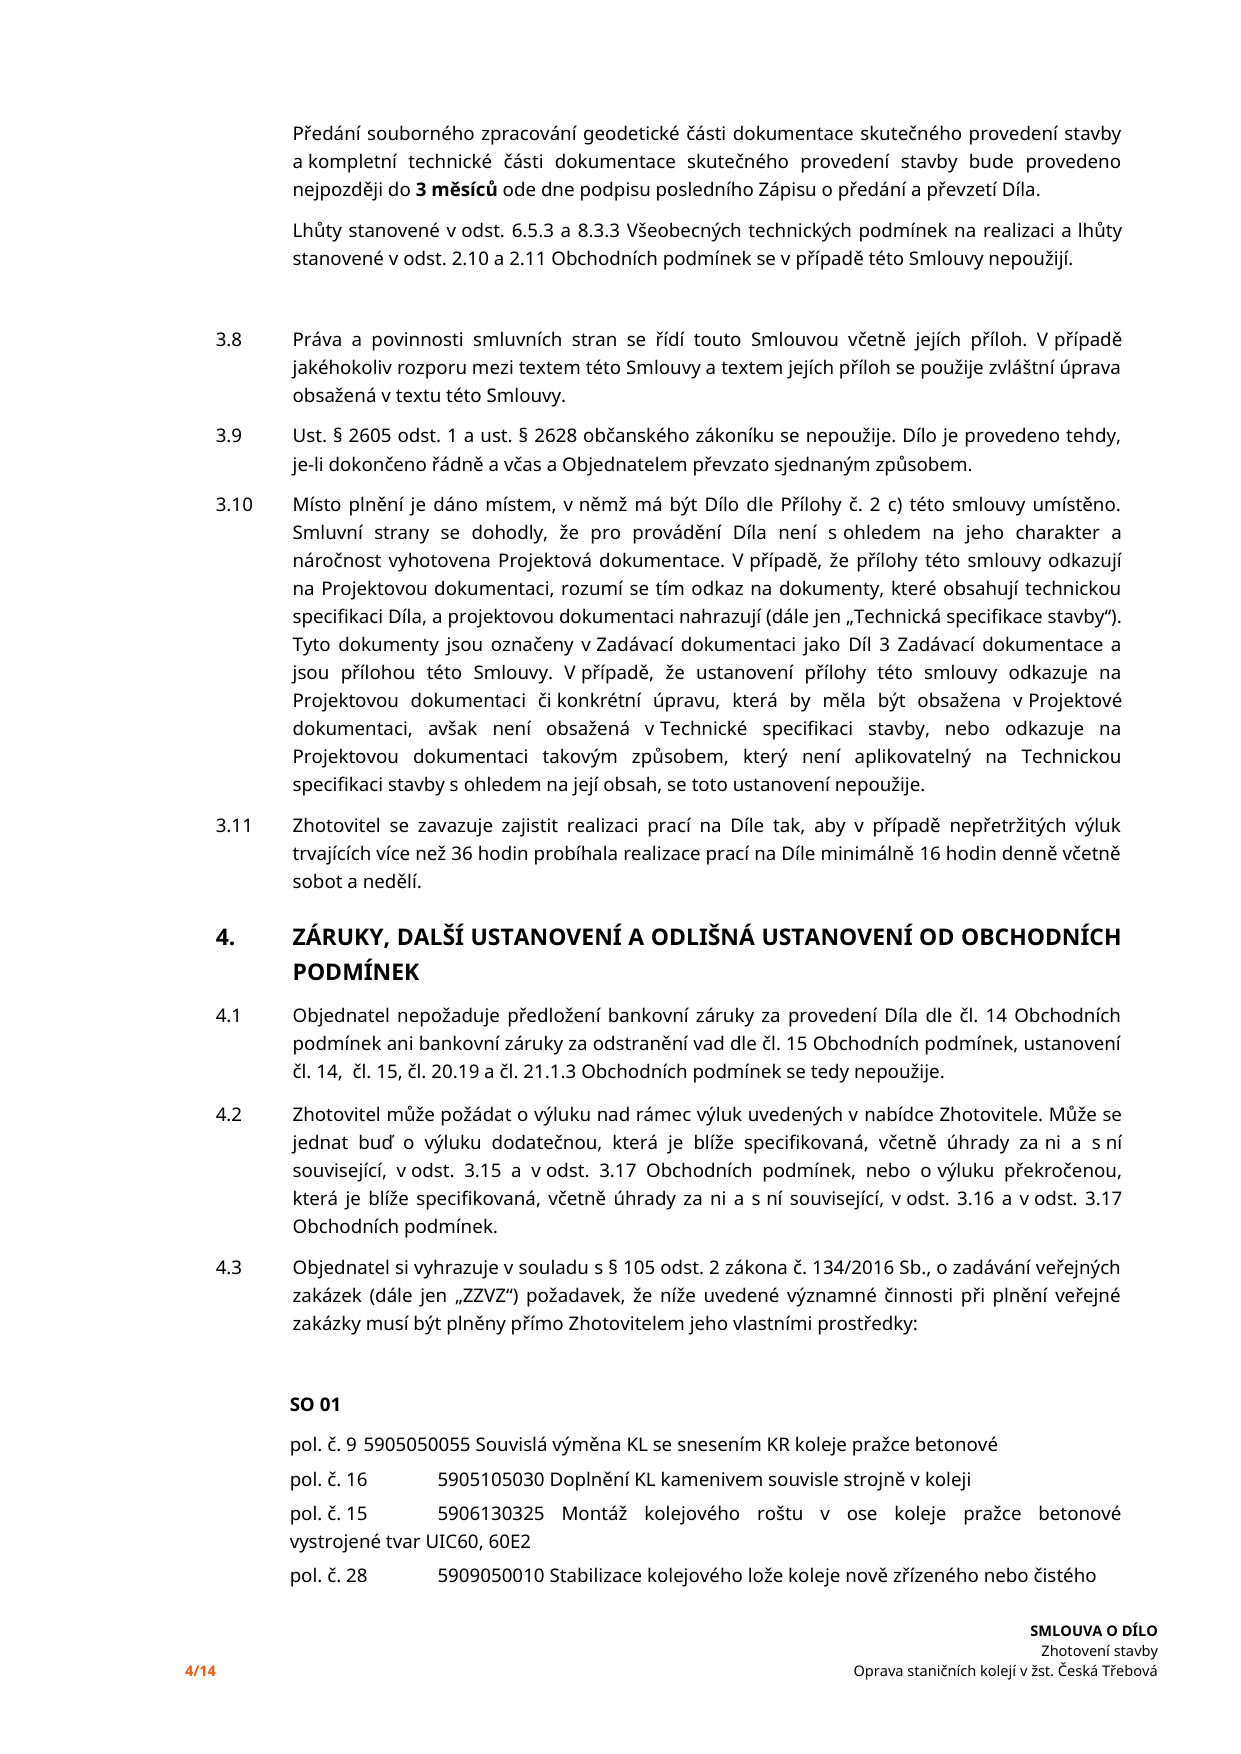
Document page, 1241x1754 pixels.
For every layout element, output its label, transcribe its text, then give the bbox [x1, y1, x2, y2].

text Předání souborného zpracování geodetické části dokumentace skutečného provedení stavby a kompletní technické části dokumentace skutečného provedení stavby bude provedeno nejpozději do 3 měsíců ode dne podpisu posledního Zápisu o předání a převzetí Díla. [292, 121, 1122, 202]
text pol. č. 16 5905105030 Doplnění KL kamenivem souvisle strojně v koleji [289, 1466, 1122, 1491]
text Lhůty stanovené v odst. 6.5.3 a 8.3.3 Všeobecných technických podmínek na realizaci a lhůty stanovené v odst. 2.10 a 2.11 Obchodních podmínek se v případě této Smlouvy nepoužijí. [292, 217, 1122, 271]
text ZÁRUKY, DALŠÍ USTANOVENÍ A ODLIŠNÁ USTANOVENÍ OD OBCHODNÍCH PODMÍNEK [216, 921, 1122, 987]
text SO 01 [289, 1391, 1122, 1417]
text Místo plnění je dáno místem, v němž má být Dílo dle Přílohy č. 2 c) této smlouvy umístěno. Smluvní strany se dohodly, že pro provádění Díla není s ohledem na jeho charakter a náročnost vyhotovena Projektová dokumentace. V případě, že přílohy této smlouvy odkazují na Projektovou dokumentaci, rozumí se tím odkaz na dokumenty, které obsahují technickou specifikaci Díla, a projektovou dokumentaci nahrazují (dále jen „Technická specifikace stavby“). Tyto dokumenty jsou označeny v Zadávací dokumentaci jako Díl 3 Zadávací dokumentace a jsou přílohou této Smlouvy. V případě, že ustanovení přílohy této smlouvy odkazuje na Projektovou dokumentaci či konkrétní úpravu, která by měla být obsažena v Projektové dokumentaci, avšak není obsažená v Technické specifikaci stavby, nebo odkazuje na Projektovou dokumentaci takovým způsobem, který není aplikovatelný na Technickou specifikaci stavby s ohledem na její obsah, se toto ustanovení nepoužije. [216, 491, 1122, 797]
text pol. č. 9 5905050055 Souvislá výměna KL se snesením KR koleje pražce betonové [289, 1432, 1122, 1457]
text Ust. § 2605 odst. 1 a ust. § 2628 občanského zákoníku se nepoužije. Dílo je provedeno tehdy, je-li dokončeno řádně a včas a Objednatelem převzato sjednaným způsobem. [216, 423, 1122, 476]
text pol. č. 15 5906130325 Montáž kolejového roštu v ose koleje pražce betonové vystrojené tvar UIC60, 60E2 [289, 1500, 1122, 1554]
text Objednatel si vyhrazuje v souladu s § 105 odst. 2 zákona č. 134/2016 Sb., o zadávání veřejných zakázek (dále jen „ZZVZ“) požadavek, že níže uvedené významné činnosti při plnění veřejné zakázky musí být plněny přímo Zhotovitelem jeho vlastními prostředky: [216, 1254, 1122, 1336]
text Práva a povinnosti smluvních stran se řídí touto Smlouvou včetně jejích příloh. V případě jakéhokoliv rozporu mezi textem této Smlouvy a textem jejích příloh se použije zvláštní úprava obsažená v textu této Smlouvy. [216, 326, 1122, 408]
text Zhotovitel se zavazuje zajistit realizaci prací na Díle tak, aby v případě nepřetržitých výluk trvajících více než 36 hodin probíhala realizace prací na Díle minimálně 16 hodin denně včetně sobot a nedělí. [216, 812, 1122, 894]
text pol. č. 28 5909050010 Stabilizace kolejového lože koleje nově zřízeného nebo čistého [289, 1562, 1122, 1588]
text Zhotovitel může požádat o výluku nad rámec výluk uvedených v nabídce Zhotovitele. Může se jednat buď o výluku dodatečnou, která je blíže specifikovaná, včetně úhrady za ni a s ní související, v odst. 3.15 a v odst. 3.17 Obchodních podmínek, nebo o výluku překročenou, která je blíže specifikovaná, včetně úhrady za ni a s ní související, v odst. 3.16 a v odst. 3.17 Obchodních podmínek. [216, 1099, 1122, 1239]
text Objednatel nepožaduje předložení bankovní záruky za provedení Díla dle čl. 14 Obchodních podmínek ani bankovní záruky za odstranění vad dle čl. 15 Obchodních podmínek, ustanovení čl. 14, čl. 15, čl. 20.19 a čl. 21.1.3 Obchodních podmínek se tedy nepoužije. [216, 1002, 1122, 1084]
